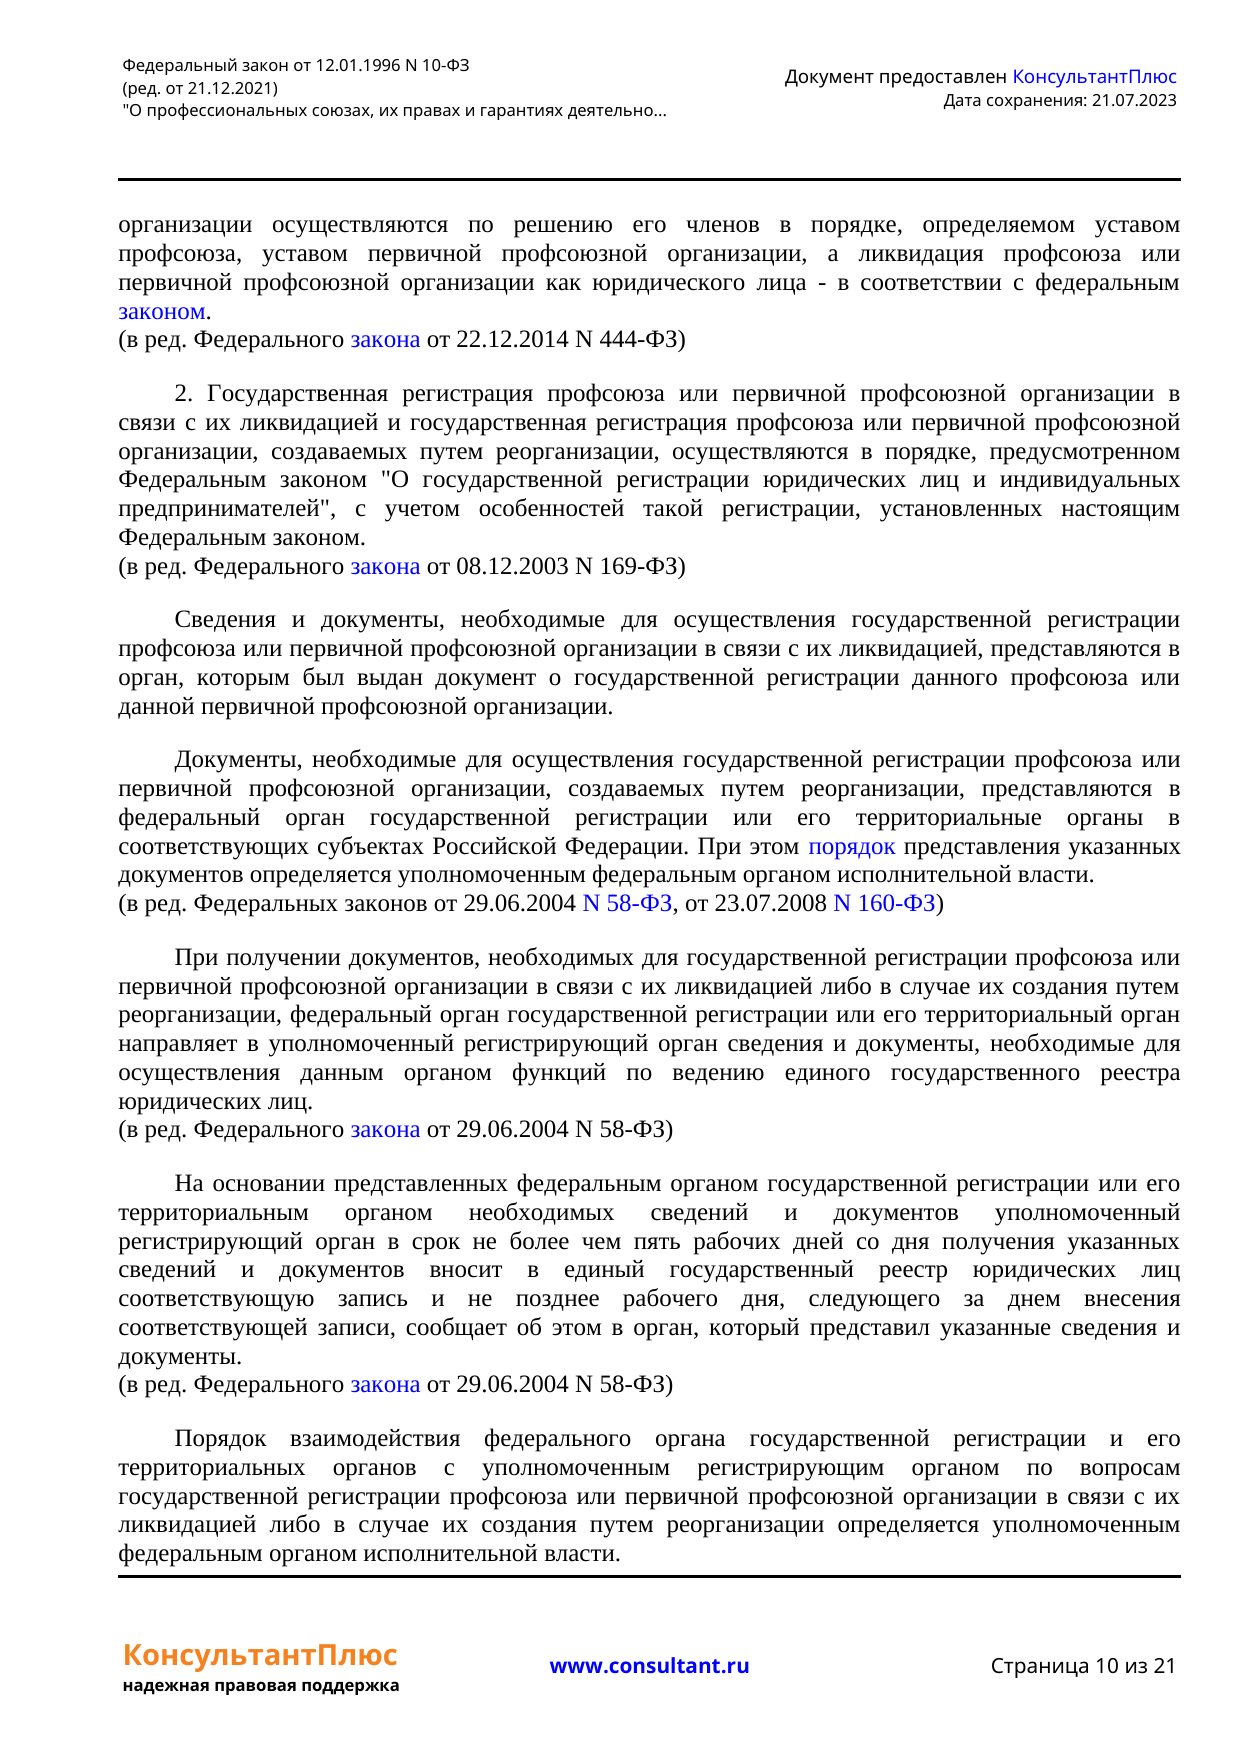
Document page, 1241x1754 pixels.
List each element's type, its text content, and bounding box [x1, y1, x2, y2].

text Документы, необходимые для осуществления государственной регистрации профсоюза или первичной профсоюзной организации, создаваемых путем реорганизации, представляются в федеральный орган государственной регистрации или его территориальные органы в соответствующих субъектах Российской Федерации. При этом порядок представления указанных документов определяется уполномоченным федеральным органом исполнительной власти. [118, 744, 1181, 888]
text На основании представленных федеральным органом государственной регистрации или его территориальным органом необходимых сведений и документов уполномоченный регистрирующий орган в срок не более чем пять рабочих дней со дня получения указанных сведений и документов вносит в единый государственный реестр юридических лиц соответствующую запись и не позднее рабочего дня, следующего за днем внесения соответствующей записи, сообщает об этом в орган, который представил указанные сведения и документы. [118, 1168, 1181, 1369]
text (в ред. Федерального закона от 08.12.2003 N 169-ФЗ) [118, 551, 1181, 579]
text При получении документов, необходимых для государственной регистрации профсоюза или первичной профсоюзной организации в связи с их ликвидацией либо в случае их создания путем реорганизации, федеральный орган государственной регистрации или его территориальный орган направляет в уполномоченный регистрирующий орган сведения и документы, необходимые для осуществления данным органом функций по ведению единого государственного реестра юридических лиц. [118, 942, 1181, 1114]
text Сведения и документы, необходимые для осуществления государственной регистрации профсоюза или первичной профсоюзной организации в связи с их ликвидацией, представляются в орган, которым был выдан документ о государственной регистрации данного профсоюза или данной первичной профсоюзной организации. [118, 604, 1181, 719]
text (в ред. Федерального закона от 29.06.2004 N 58-ФЗ) [118, 1369, 1181, 1398]
text (в ред. Федерального закона от 22.12.2014 N 444-ФЗ) [118, 324, 1181, 353]
text (в ред. Федеральных законов от 29.06.2004 N 58-ФЗ, от 23.07.2008 N 160-ФЗ) [118, 888, 1181, 917]
text 2. Государственная регистрация профсоюза или первичной профсоюзной организации в связи с их ликвидацией и государственная регистрация профсоюза или первичной профсоюзной организации, создаваемых путем реорганизации, осуществляются в порядке, предусмотренном Федеральным законом "О государственной регистрации юридических лиц и индивидуальных предпринимателей", с учетом особенностей такой регистрации, установленных настоящим Федеральным законом. [118, 378, 1181, 551]
text Порядок взаимодействия федерального органа государственной регистрации и его территориальных органов с уполномоченным регистрирующим органом по вопросам государственной регистрации профсоюза или первичной профсоюзной организации в связи с их ликвидацией либо в случае их создания путем реорганизации определяется уполномоченным федеральным органом исполнительной власти. [118, 1423, 1181, 1567]
text (в ред. Федерального закона от 29.06.2004 N 58-ФЗ) [118, 1114, 1181, 1143]
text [118, 209, 1181, 324]
